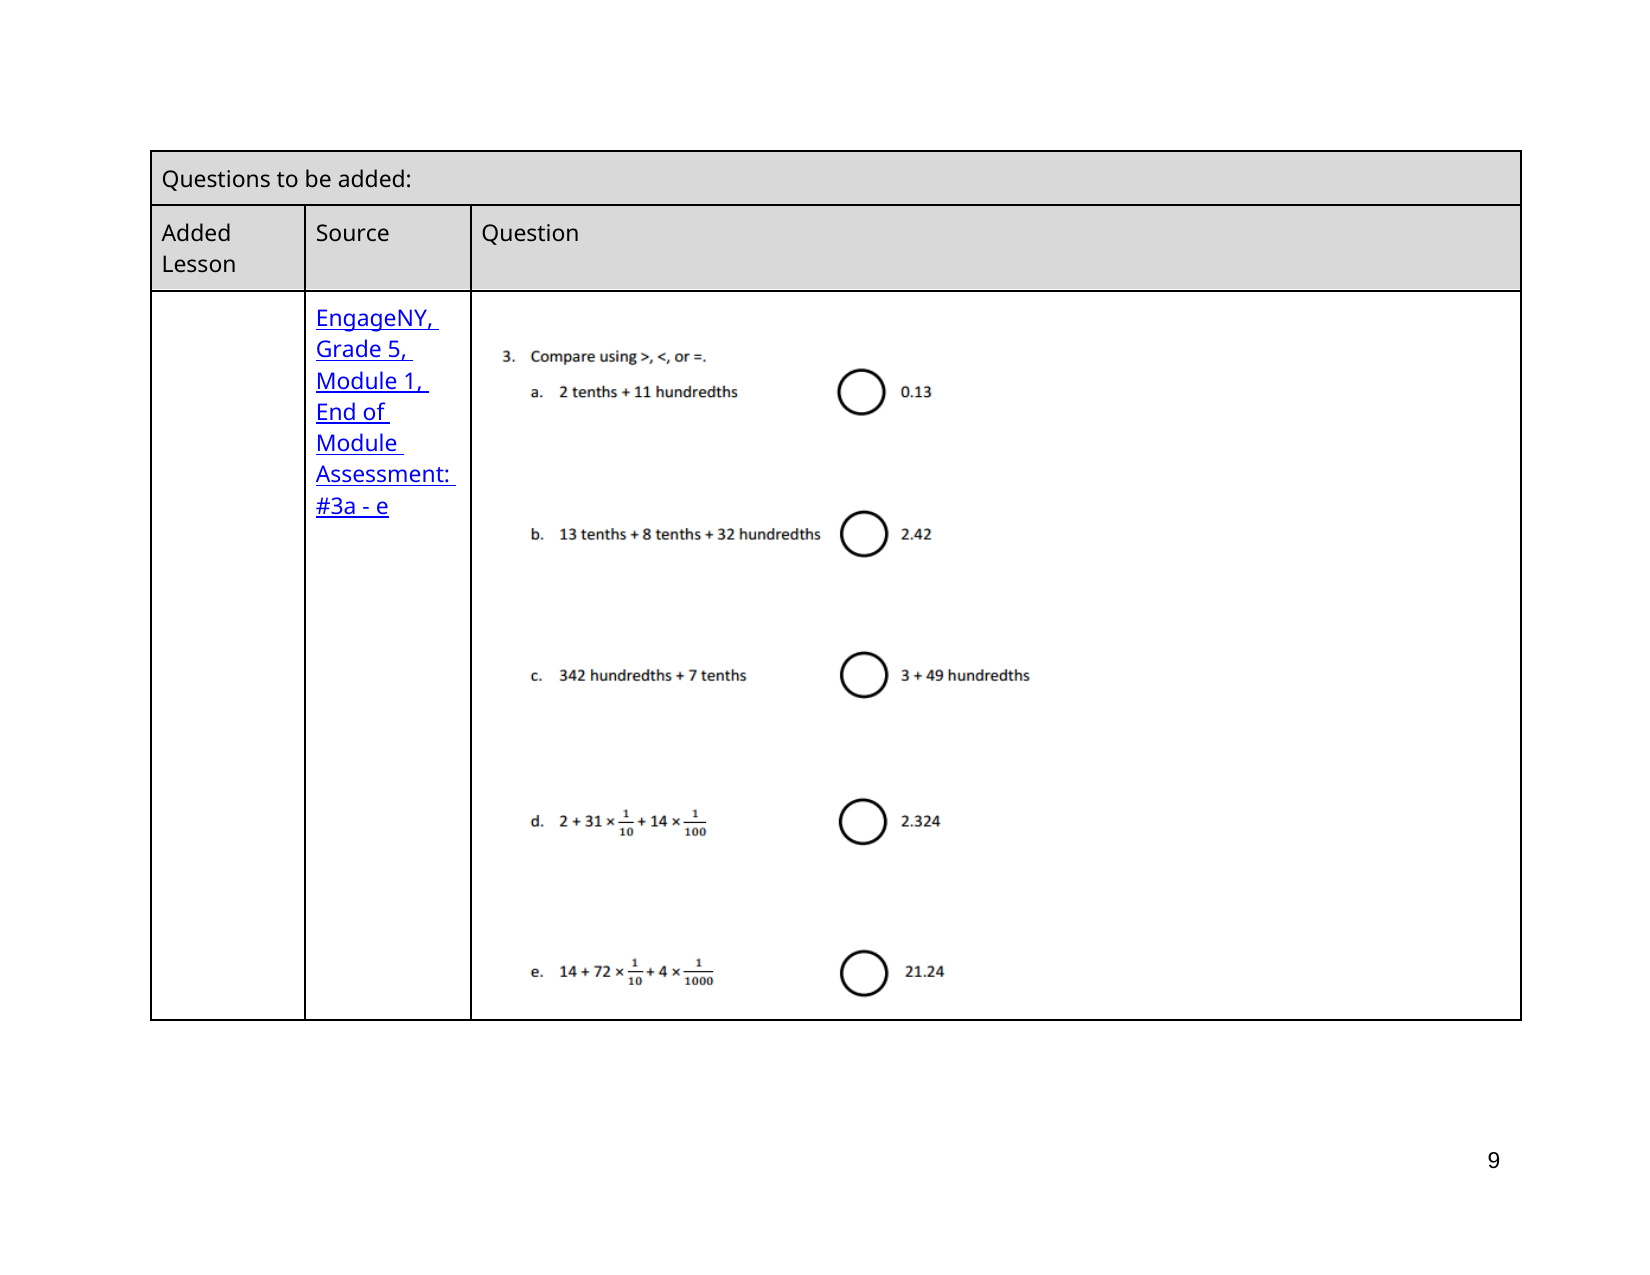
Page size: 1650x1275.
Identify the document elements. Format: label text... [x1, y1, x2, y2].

table_cell EngageNY, Grade 5, Module 1, End of Module Assessment: #3a - e [306, 292, 470, 1019]
table_cell Question [472, 206, 1520, 289]
table_cell [152, 292, 304, 1019]
table_cell Source [306, 206, 470, 289]
table_cell [472, 292, 1520, 1019]
table_cell Added Lesson [152, 206, 304, 289]
picture [481, 333, 1044, 1009]
table_header Questions to be added: [152, 152, 1520, 204]
